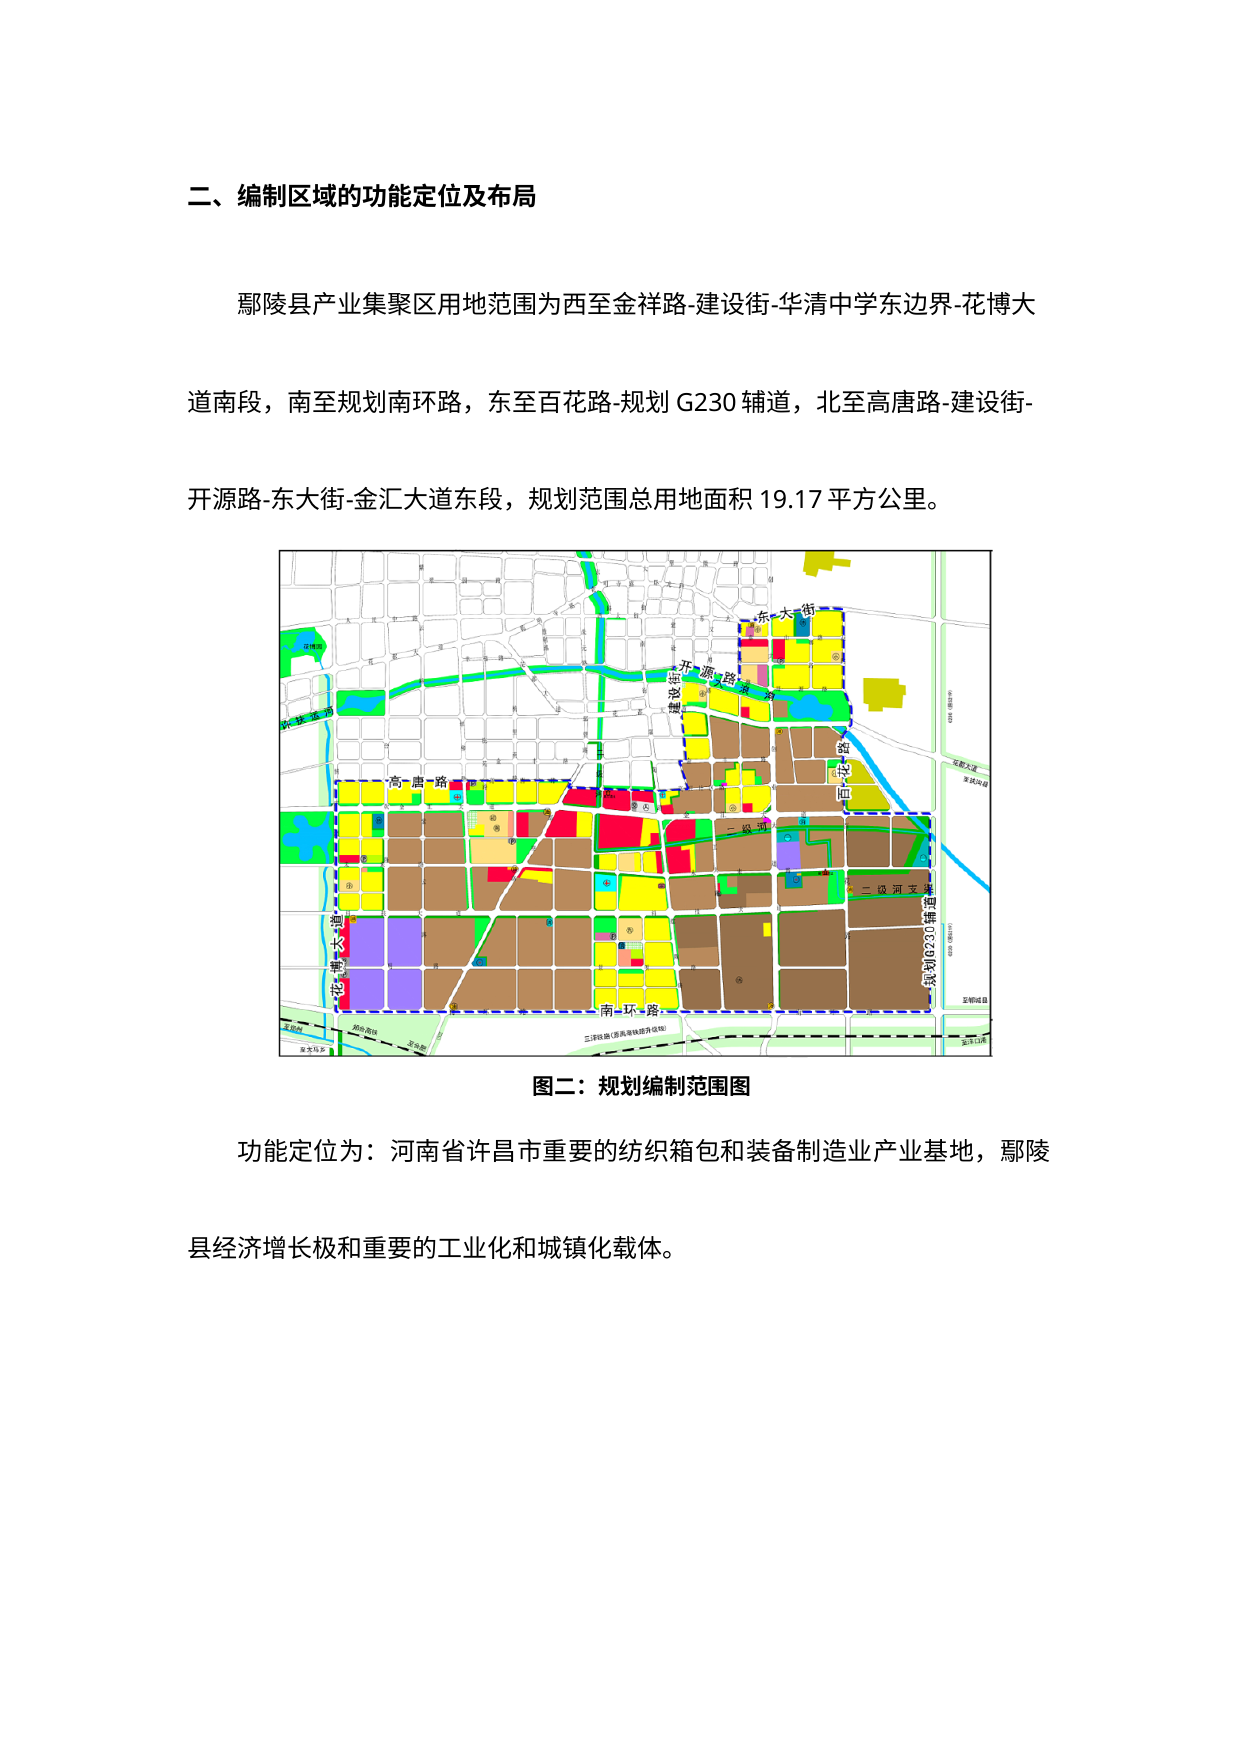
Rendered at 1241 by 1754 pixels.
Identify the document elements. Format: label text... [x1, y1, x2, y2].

picture [276, 548, 993, 1058]
text 鄢陵县产业集聚区用地范围为西至金祥路-建设街-华清中学东边界-花博大道南段，南至规划南环路，东至百花路-规划G230辅道，北至高唐路-建设街-开源路-东大街-金汇大道东段，规划范围总用地面积19.17平方公里。 [187, 270, 1053, 530]
text 功能定位为：河南省许昌市重要的纺织箱包和装备制造业产业基地，鄢陵县经济增长极和重要的工业化和城镇化载体。 [187, 1117, 1053, 1279]
text 图二：规划编制范围图 [187, 1068, 1053, 1101]
subtitle 二、编制区域的功能定位及布局 [187, 162, 1053, 227]
